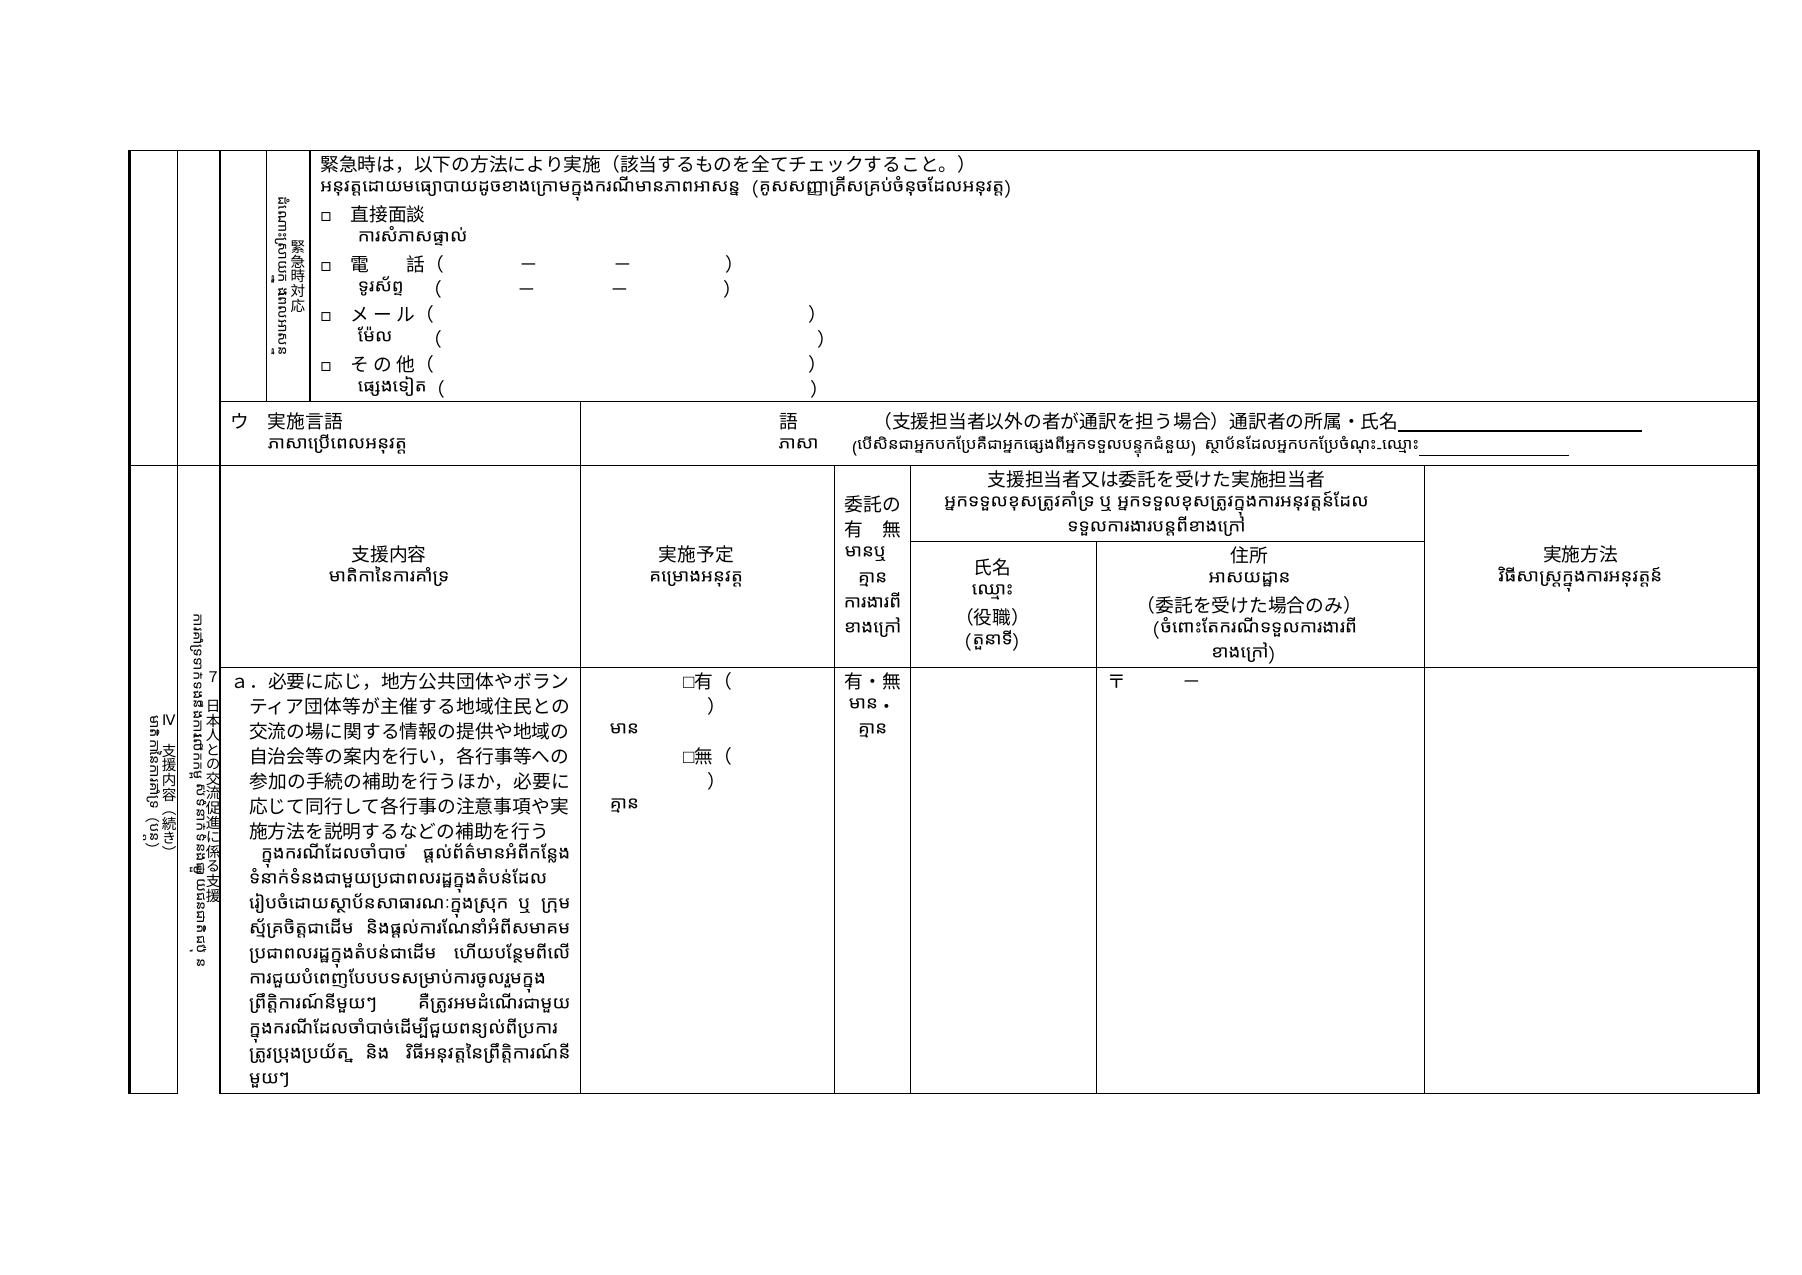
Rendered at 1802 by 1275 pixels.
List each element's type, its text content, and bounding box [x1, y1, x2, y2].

table_cell 実施方法 វិធីសាស្រ្តក្នុងការអនុវត្តន៍ [1425, 466, 1757, 667]
table_cell ウ 実施言語 ភាសាប្រើពេលអនុវត្ត [221, 402, 580, 465]
table_cell 支援担当者又は委託を受けた実施担当者 អ្នកទទួលខុសត្រូវគាំទ្រ ឬ អ្នកទទួលខុសត្រូវក្នុងការអនុវត្តន៍ដែលទទួលការងារបន្តពីខាងក្រៅ [911, 466, 1424, 541]
table_cell [1425, 668, 1757, 1093]
table_cell 支援内容 មាតិកានៃការគាំទ្រ [221, 466, 580, 667]
table_cell 住所 អាសយដ្ឋាន （委託を受けた場合のみ） （ចំពោះតែករណីទទួលការងារពីខាងក្រៅ） [1097, 542, 1424, 667]
table_cell ７ 日本人との交流促進に係る支援 ការគាំទ្រទាក់ទងនឹងការលើកកម្ពស់ទំនាក់ទំនងជាមួយជនជាតិជប៉ុន [178, 466, 219, 1093]
table_cell 緊急時は，以下の方法により実施（該当するものを全てチェックすること。） អនុវត្តដោយមធ្យោបាយដូចខាងក្រោមក្នុងករណីមានភាពអាសន្ន（គូសសញ្ញាគ្រីសគ្រប់ចំនុចដែលអនុវត្ត） □ 直接面談 ការសំភាសផ្ទាល់ □ 電 話（ － － ） ទូរស័ព្ទ （ － － ） □ メ ー ル（ ） ម៉ែល （ ） □ そ の 他（ ） ផ្សេងទៀត（ ） [311, 151, 1757, 401]
table_cell 氏名 ឈ្មោះ （役職） （តួនាទី） [911, 542, 1096, 667]
table_cell ａ．必要に応じ，地方公共団体やボランティア団体等が主催する地域住民との交流の場に関する情報の提供や地域の自治会等の案内を行い，各行事等への参加の手続の補助を行うほか，必要に応じて同行して各行事の注意事項や実施方法を説明するなどの補助を行う ក្នុងករណីដែលចាំបាច់ ផ្តល់ព័ត៌មានអំពីកន្លែងទំនាក់ទំនងជាមួយប្រជាពលរដ្ឋក្នុងតំបន់ដែលរៀបចំដោយស្ថាប័នសាធារណៈក្នុងស្រុក ឬ ក្រុមស្ម័គ្រចិត្តជាដើម និងផ្តល់ការណែនាំអំពីសមាគមប្រជាពលរដ្ឋក្នុងតំបន់ជាដើម ហើយបន្ថែមពីលើការជួយបំពេញបែបបទសម្រាប់ការចូលរួមក្នុងព្រឹត្តិការណ៍នីមួយៗ គឺត្រូវអមដំណើរជាមួយក្នុងករណីដែលចាំបាច់ដើម្បីជួយពន្យល់ពីប្រការត្រូវប្រុងប្រយ័ត្ន និង វិធីអនុវត្តនៃព្រឹត្តិការណ៍នីមួយៗ [221, 668, 580, 1093]
table_cell 有・無 មាន・ គ្មាន [835, 668, 910, 1093]
table_cell Ⅳ 支援内容（続き） មាតិកានៃការគាំទ្រ（បន្ត） [131, 466, 177, 1093]
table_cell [581, 668, 834, 1093]
table_cell 〒 － [1097, 668, 1424, 1093]
table_cell 委託の 有 無 មានឬ គ្មាន ការងារពី ខាងក្រៅ [835, 466, 910, 667]
table_cell [911, 668, 1096, 1093]
table_cell 緊急時対応 ដំណោះស្រាយក្នុងពេលអាសន្ន [267, 151, 309, 401]
table_cell 実施予定 គម្រោងអនុវត្ត [581, 466, 834, 667]
table_cell 語 （支援担当者以外の者が通訳を担う場合）通訳者の所属・氏名 ភាសា (បើសិនជាអ្នកបកប្រែគឺជាអ្នកផ្សេងពីអ្នកទទួលបន្ទុកជំនួយ) ស្ថាប័នដែលអ្នកបកប្រែចំណុះ-ឈ្មោះ [581, 402, 1757, 465]
